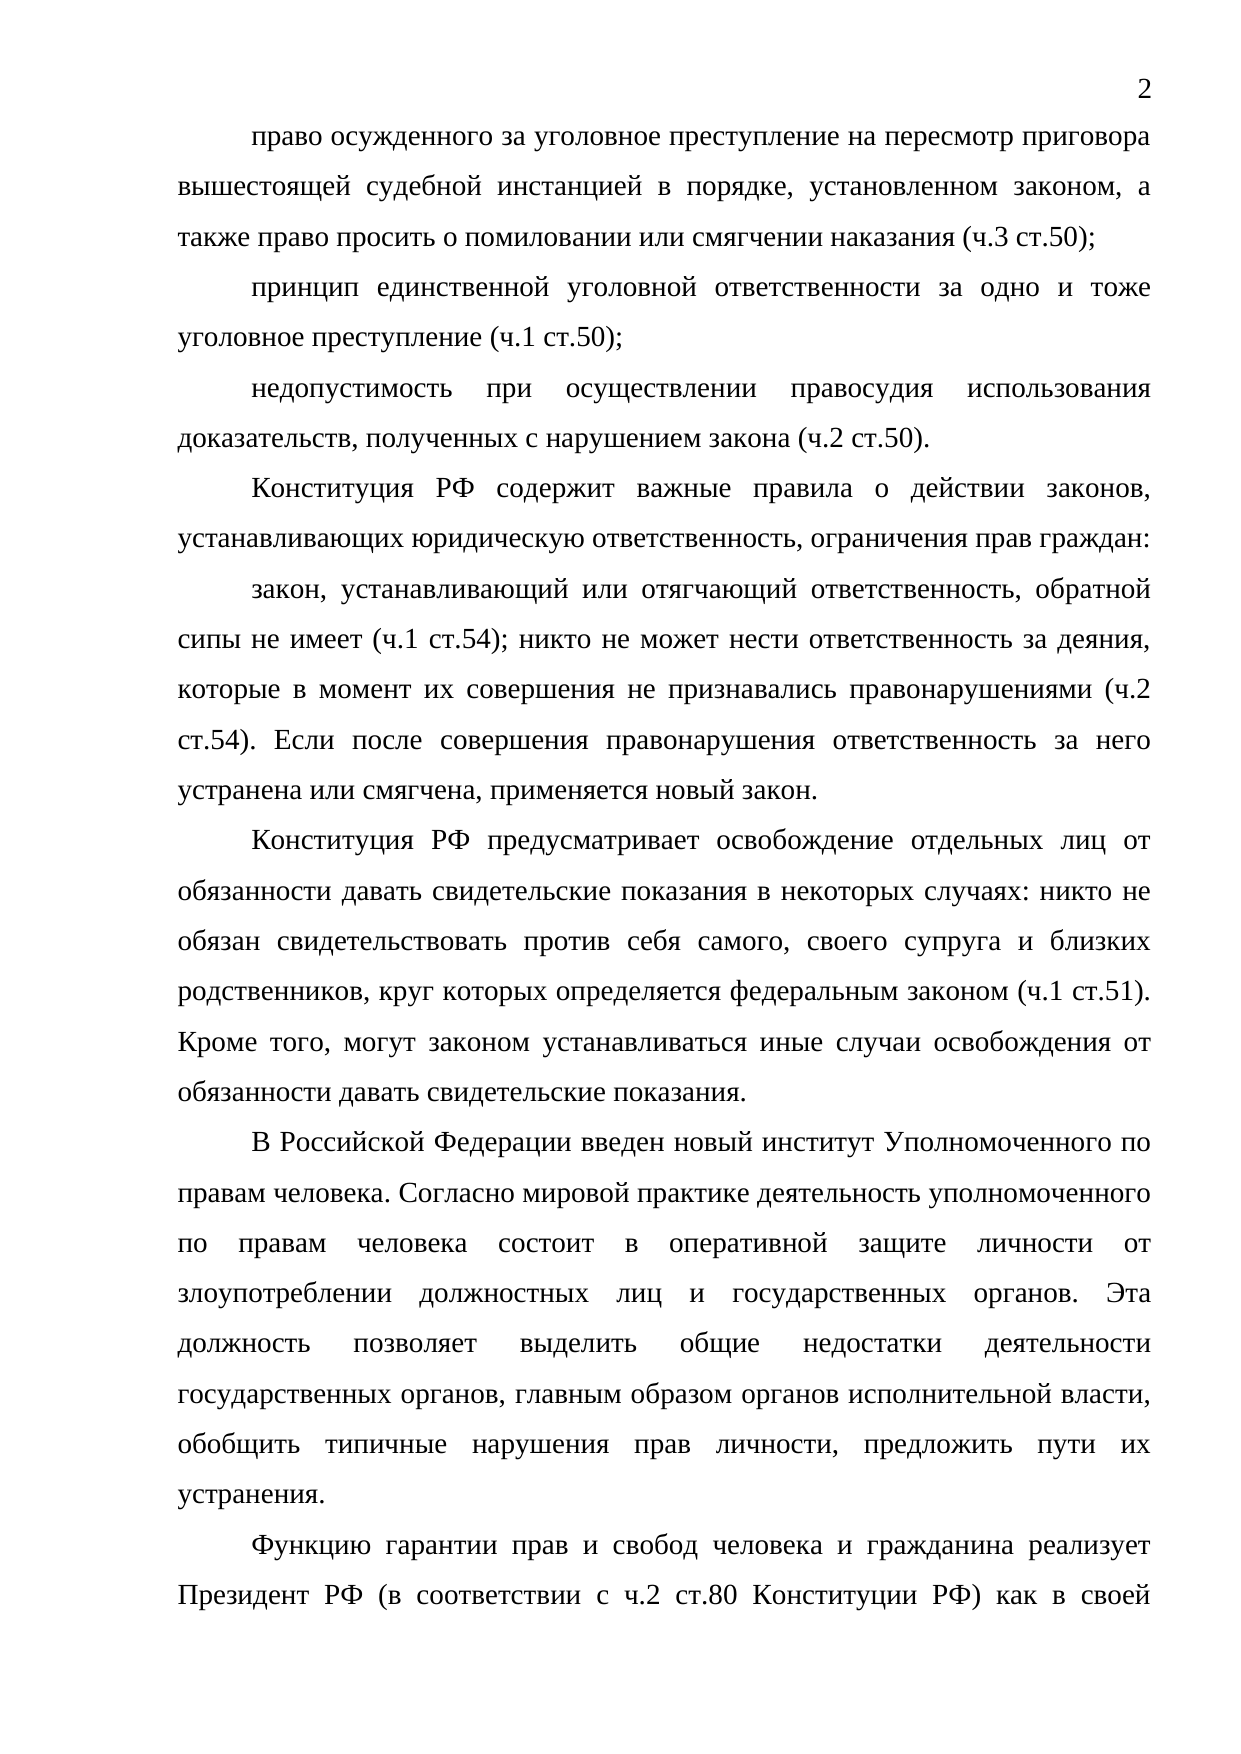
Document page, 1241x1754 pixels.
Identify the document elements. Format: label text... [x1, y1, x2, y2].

text недопустимость при осуществлении правосудия использования доказательств, полученных с нарушением закона (ч.2 ст.50). [177, 370, 1152, 453]
text Конституция РФ содержит важные правила о действии законов, устанавливающих юридическую ответственность, ограничения прав граждан: [177, 470, 1152, 554]
text В Российской Федерации введен новый институт Уполномоченного по правам человека. Согласно мировой практике деятельность уполномоченного по правам человека состоит в оперативной защите личности от злоупотреблении должностных лиц и государственных органов. Эта должность позволяет выделить общие недостатки деятельности государственных органов, главным образом органов исполнительной власти, обобщить типичные нарушения прав личности, предложить пути их устранения. [177, 1124, 1152, 1510]
text принцип единственной уголовной ответственности за одно и тоже уголовное преступление (ч.1 ст.50); [177, 269, 1152, 353]
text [177, 1527, 1152, 1611]
text Конституция РФ предусматривает освобождение отдельных лиц от обязанности давать свидетельские показания в некоторых случаях: никто не обязан свидетельствовать против себя самого, своего супруга и близких родственников, круг которых определяется федеральным законом (ч.1 ст.51). Кроме того, могут законом устанавливаться иные случаи освобождения от обязанности давать свидетельские показания. [177, 822, 1152, 1108]
text закон, устанавливающий или отягчающий ответственность, обратной сипы не имеет (ч.1 ст.54); никто не может нести ответственность за деяния, которые в момент их совершения не признавались правонарушениями (ч.2 ст.54). Если после совершения правонарушения ответственность за него устранена или смягчена, применяется новый закон. [177, 571, 1152, 806]
text право осужденного за уголовное преступление на пересмотр приговора вышестоящей судебной инстанцией в порядке, установленном законом, а также право просить о помиловании или смягчении наказания (ч.3 ст.50); [177, 118, 1152, 252]
